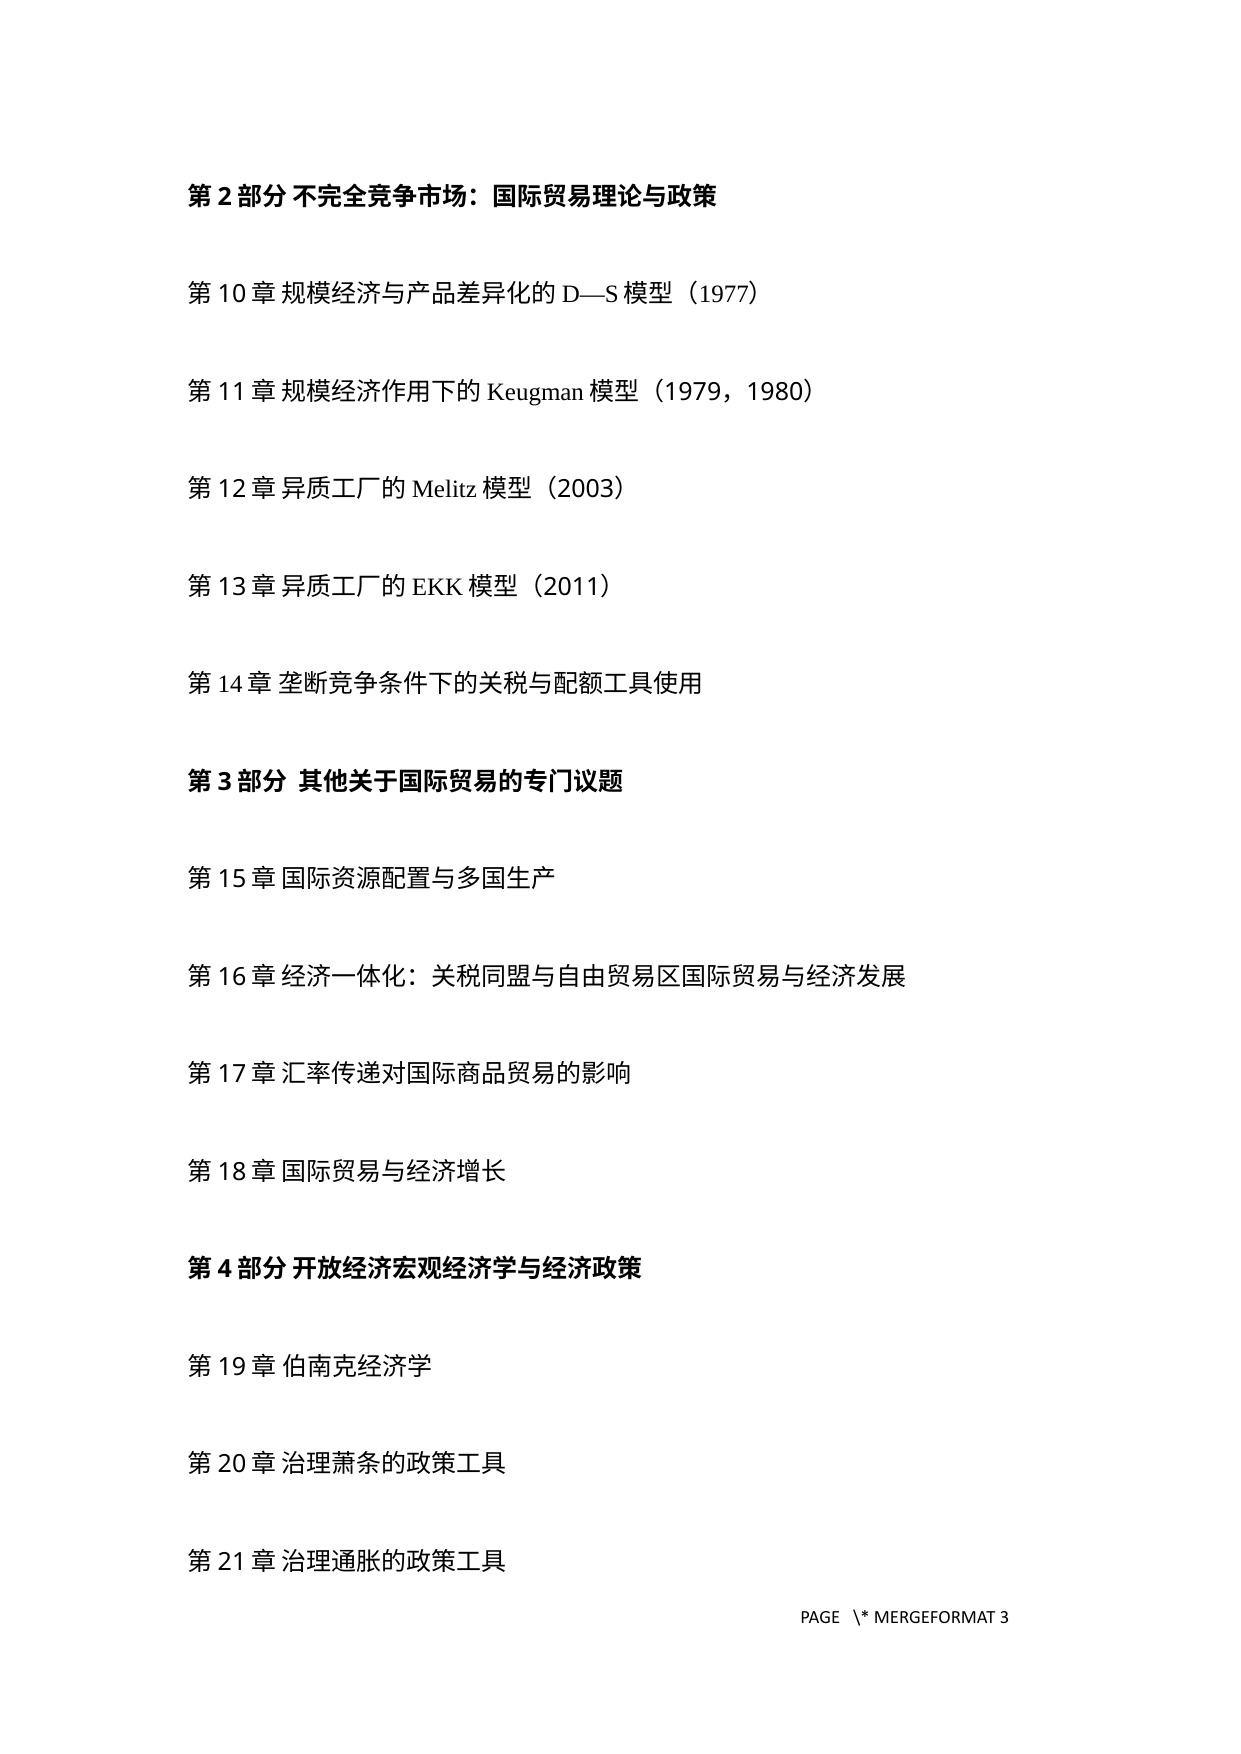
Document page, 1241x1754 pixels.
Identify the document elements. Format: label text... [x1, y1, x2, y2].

text 第18章 国际贸易与经济增长 [187, 1137, 1053, 1202]
text 第2部分 不完全竞争市场：国际贸易理论与政策 [187, 162, 1053, 227]
text 第20章 治理萧条的政策工具 [187, 1429, 1053, 1494]
text 第17章 汇率传递对国际商品贸易的影响 [187, 1039, 1053, 1104]
text 第13章 异质工厂的EKK模型（2011） [187, 552, 1053, 617]
text 第21章 治理通胀的政策工具 [187, 1527, 1053, 1592]
text 第15章 国际资源配置与多国生产 [187, 844, 1053, 909]
text 第10章 规模经济与产品差异化的D—S模型（1977） [187, 259, 1053, 324]
text 第12章 异质工厂的Melitz模型（2003） [187, 454, 1053, 519]
text 第14章 垄断竞争条件下的关税与配额工具使用 [187, 649, 1053, 714]
text 第19章 伯南克经济学 [187, 1332, 1053, 1397]
text 第11章 规模经济作用下的Keugman模型（1979，1980） [187, 357, 1053, 422]
text 第3部分 其他关于国际贸易的专门议题 [187, 747, 1053, 812]
text 第16章 经济一体化：关税同盟与自由贸易区国际贸易与经济发展 [187, 942, 1053, 1007]
text 第4部分 开放经济宏观经济学与经济政策 [187, 1234, 1053, 1299]
